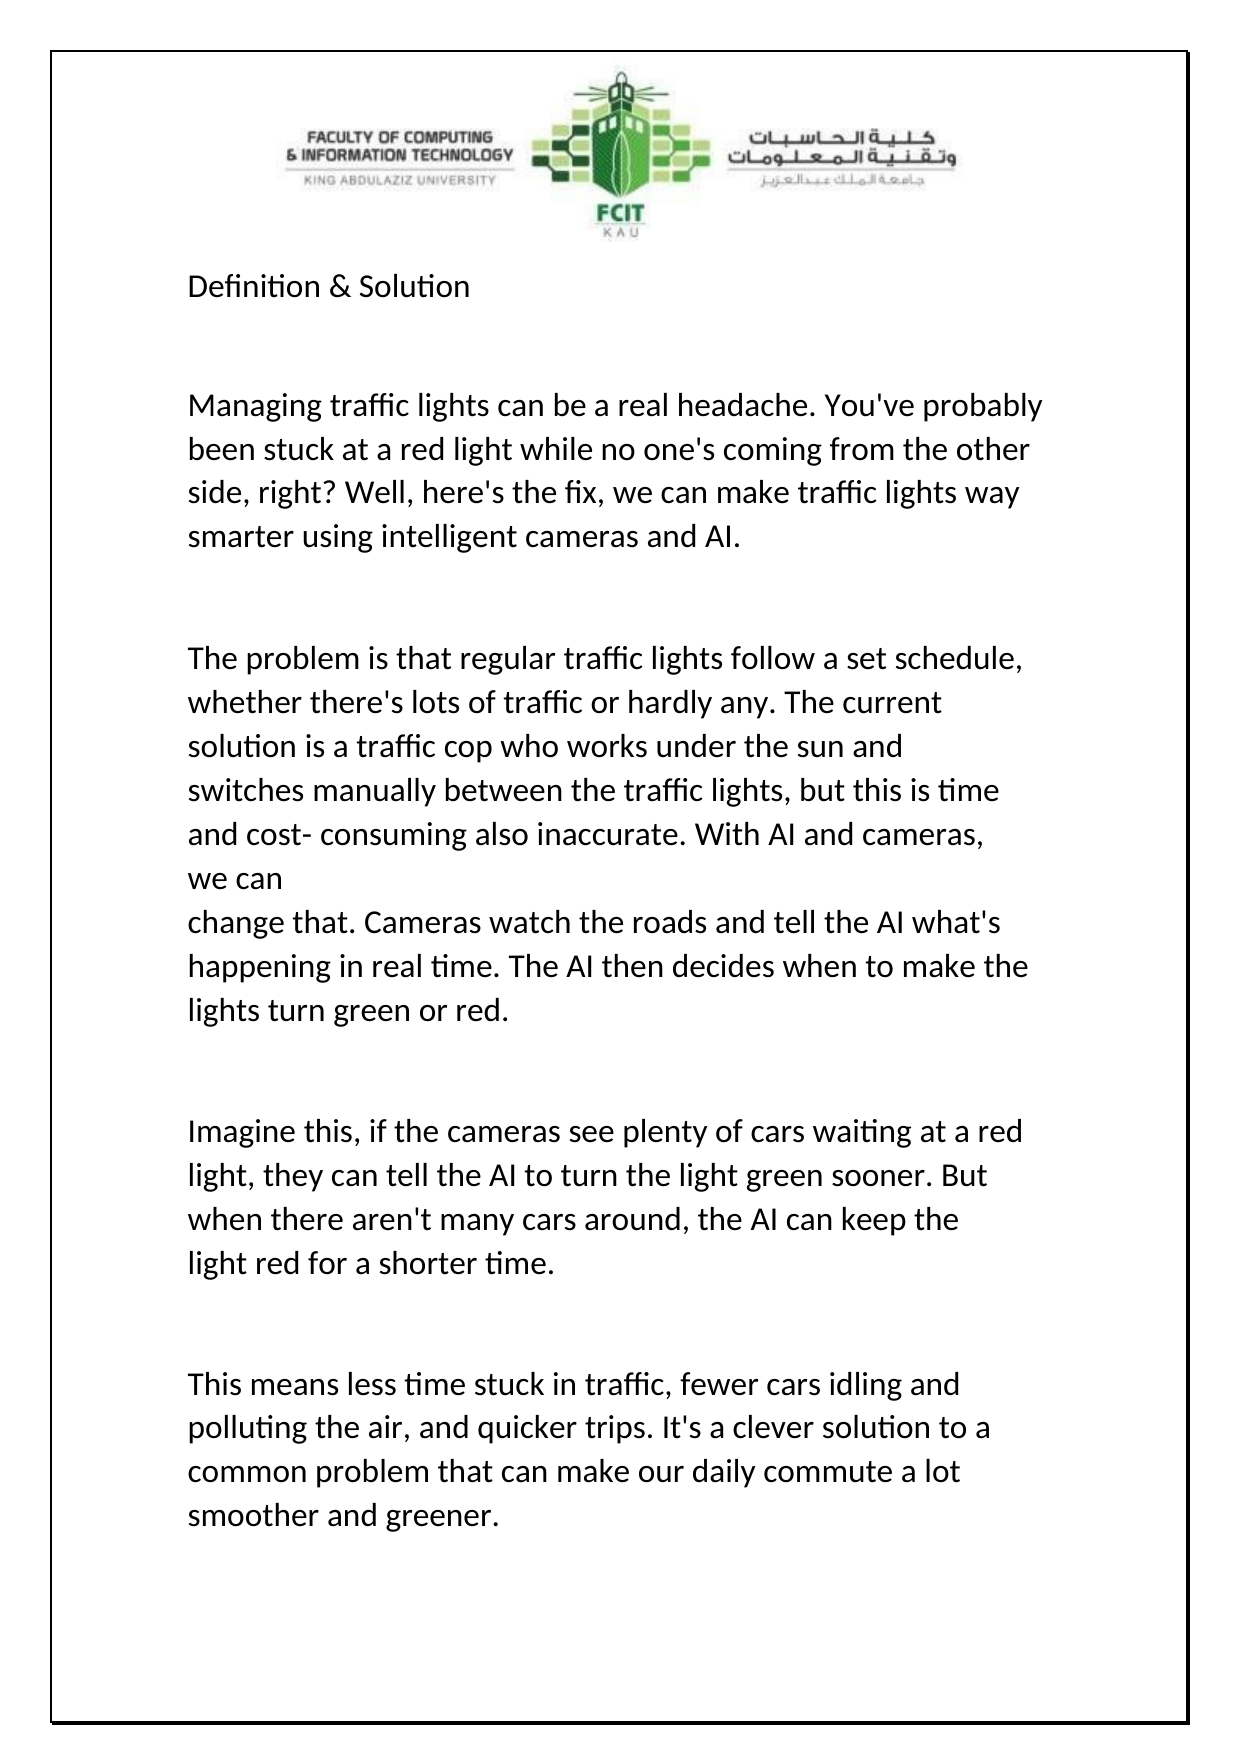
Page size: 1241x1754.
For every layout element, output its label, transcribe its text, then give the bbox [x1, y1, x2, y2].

picture [276, 53, 964, 242]
text change that. Cameras watch the roads and tell the AI what's happening in real time. The AI then decides when to make the lights turn green or red. [187, 901, 1063, 1029]
text Imagine this, if the cameras see plenty of cars waiting at a red light, they can tell the AI to turn the light green sooner. But when there aren't many cars around, the AI can keep the light red for a shorter time. [187, 1110, 1024, 1282]
text The problem is that regular traffic lights follow a set schedule, whether there's lots of traffic or hardly any. The current solution is a traffic cop who works under the sun and switches manually between the traffic lights, but this is time and cost- consuming also inaccurate. With AI and cameras, we can [187, 637, 1024, 897]
text Definition & Solution [187, 265, 1063, 306]
text This means less time stuck in traffic, fewer cars idling and polluting the air, and quicker trips. It's a clever solution to a common problem that can make our daily commute a lot smoother and greener. [187, 1363, 1063, 1535]
text Managing traffic lights can be a real headache. You've probably been stuck at a red light while no one's coming from the other side, right? Well, here's the fix, we can make traffic lights way smarter using intelligent cameras and AI. [187, 383, 1063, 556]
